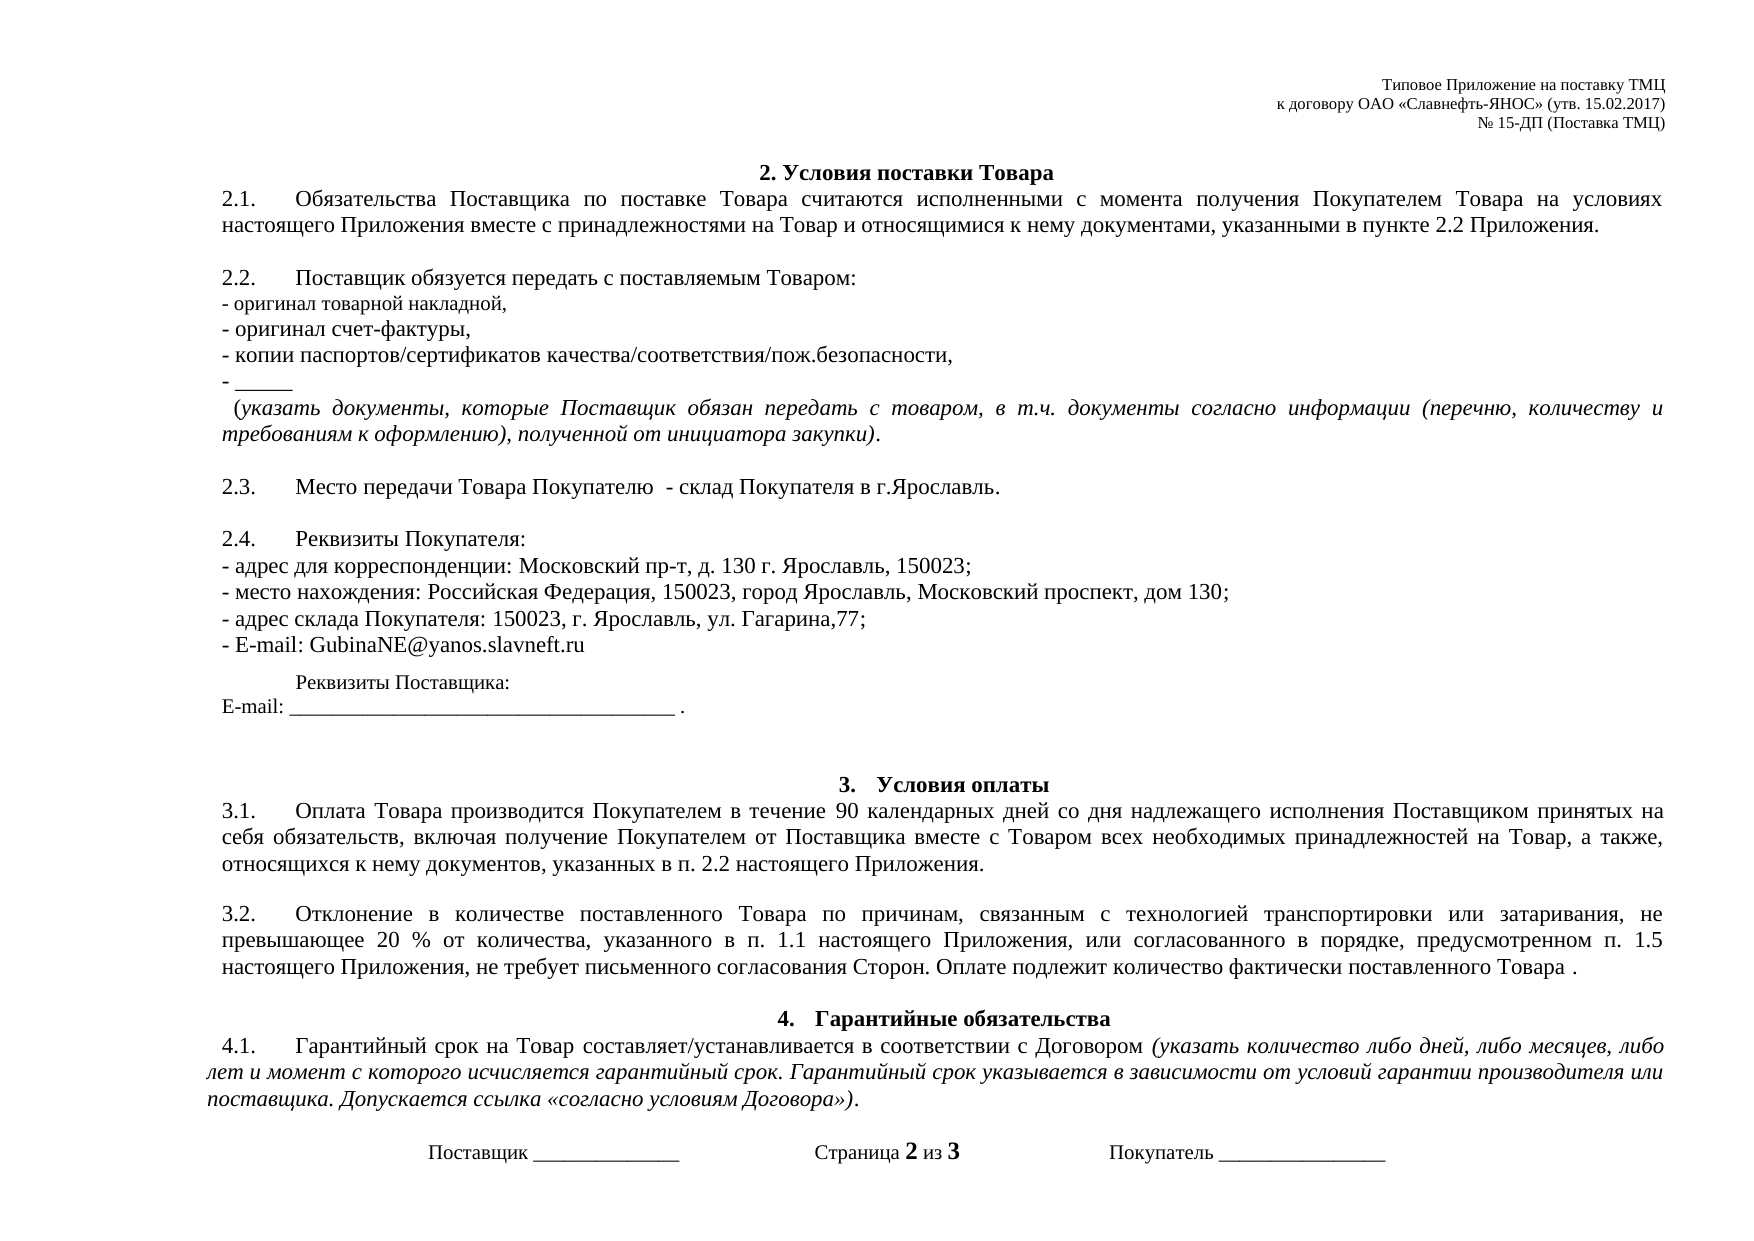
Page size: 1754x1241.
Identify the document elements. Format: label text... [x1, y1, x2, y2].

text 4.1. Гарантийный срок на Товар . [207, 1032, 1665, 1111]
text 2.3. Место передачи Товара Покупателю . [222, 473, 1665, 499]
list Гарантийные обязательства [223, 1006, 1665, 1032]
text 2.4. Реквизиты Покупателя: [222, 526, 1665, 552]
text 2. Условия поставки Товара [148, 159, 1665, 185]
text 3.1. [222, 797, 1665, 876]
text 2.1. Обязательства Поставщика по поставке Товара считаются исполненными с момента получения Покупателем Товара на условиях настоящего Приложения вместе с принадлежностями на Товар и относящимися к нему документами, указанными в пункте 2.2 Приложения. [222, 185, 1665, 238]
list Условия оплаты [223, 771, 1665, 797]
text - место нахождения: ; [222, 578, 1665, 604]
text - адрес для корреспонденции: ; [222, 552, 1665, 578]
text - E-mail: [222, 631, 1665, 657]
text 2.2. Поставщик обязуется передать с поставляемым Товаром: [222, 264, 1665, 291]
text - адрес склада Покупателя: ; [222, 604, 1665, 631]
